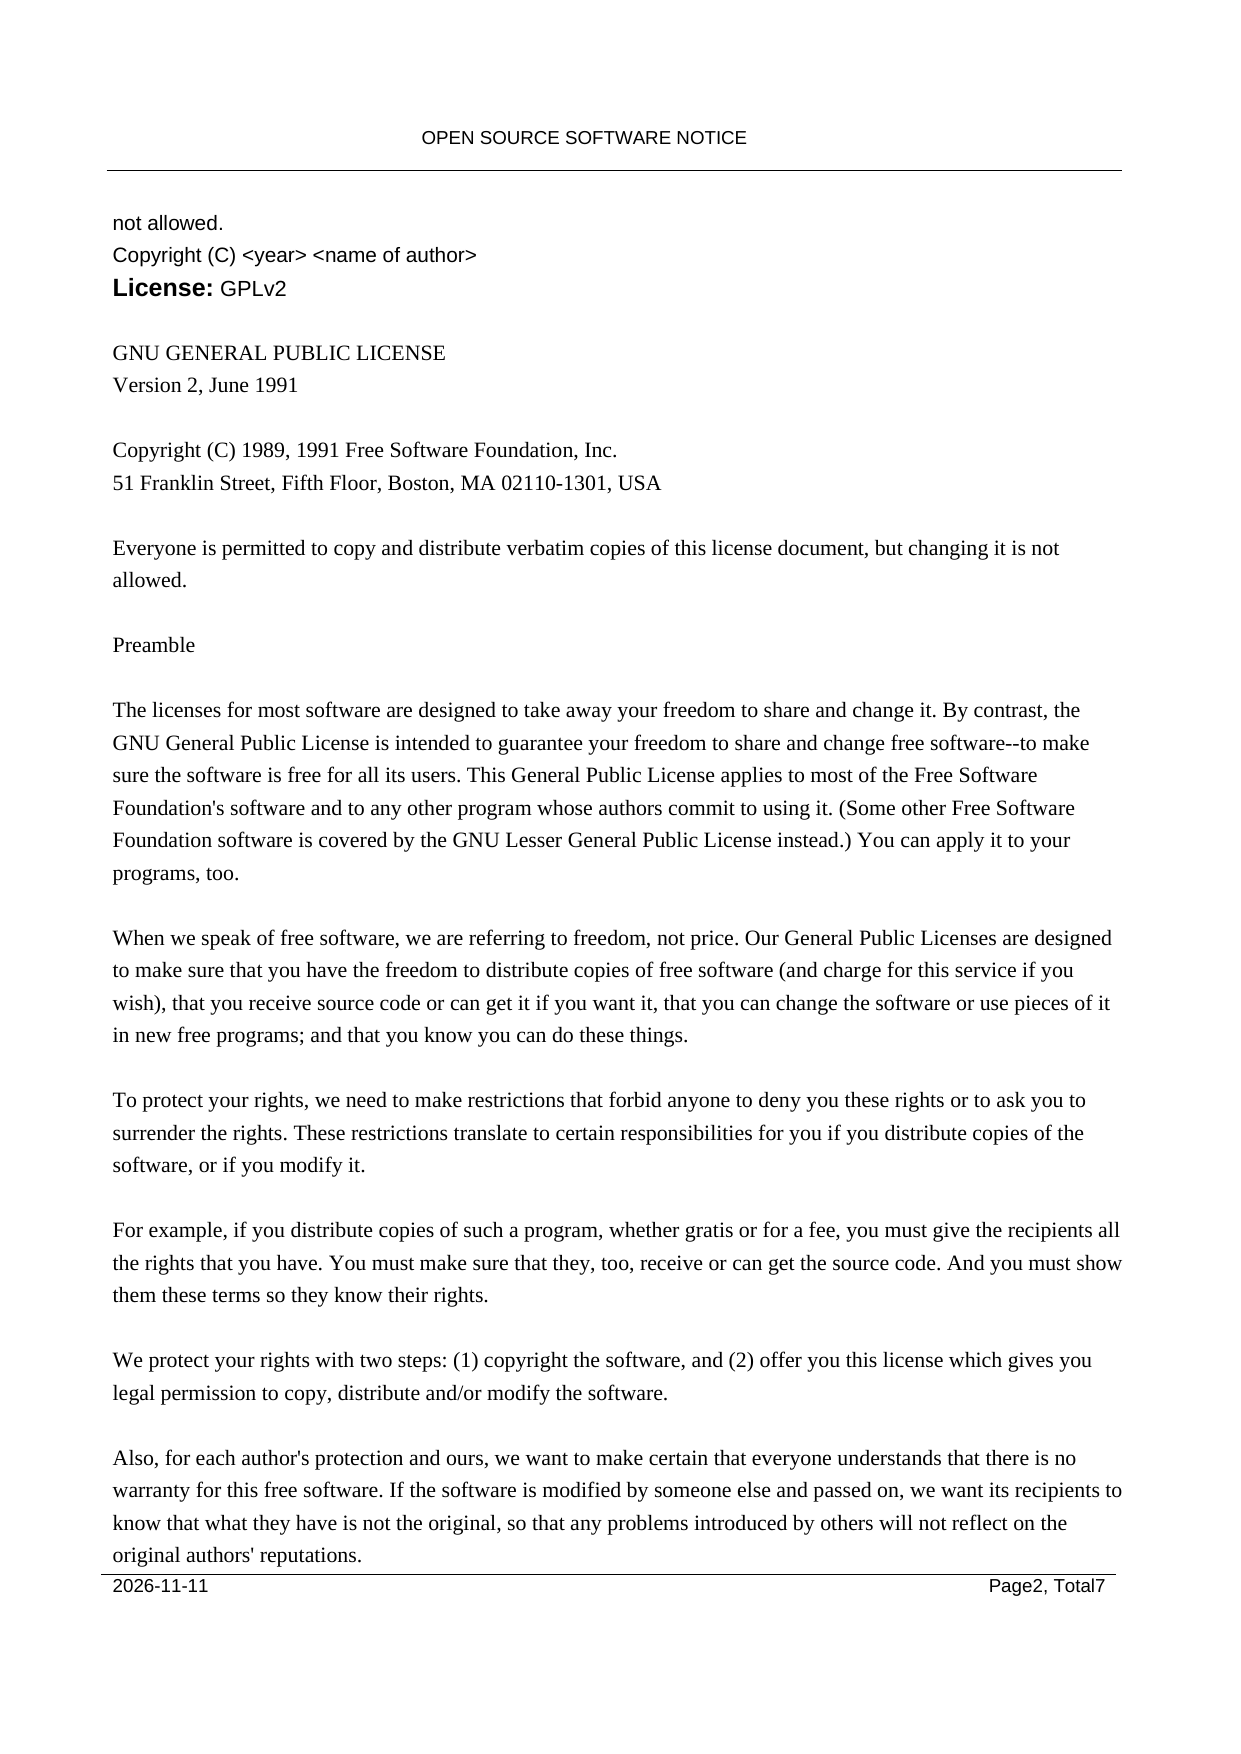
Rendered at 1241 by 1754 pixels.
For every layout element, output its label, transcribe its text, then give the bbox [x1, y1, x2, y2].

text Copyright (C) <year> <name of author> [112, 239, 1128, 271]
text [112, 271, 1128, 1571]
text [112, 206, 1128, 239]
